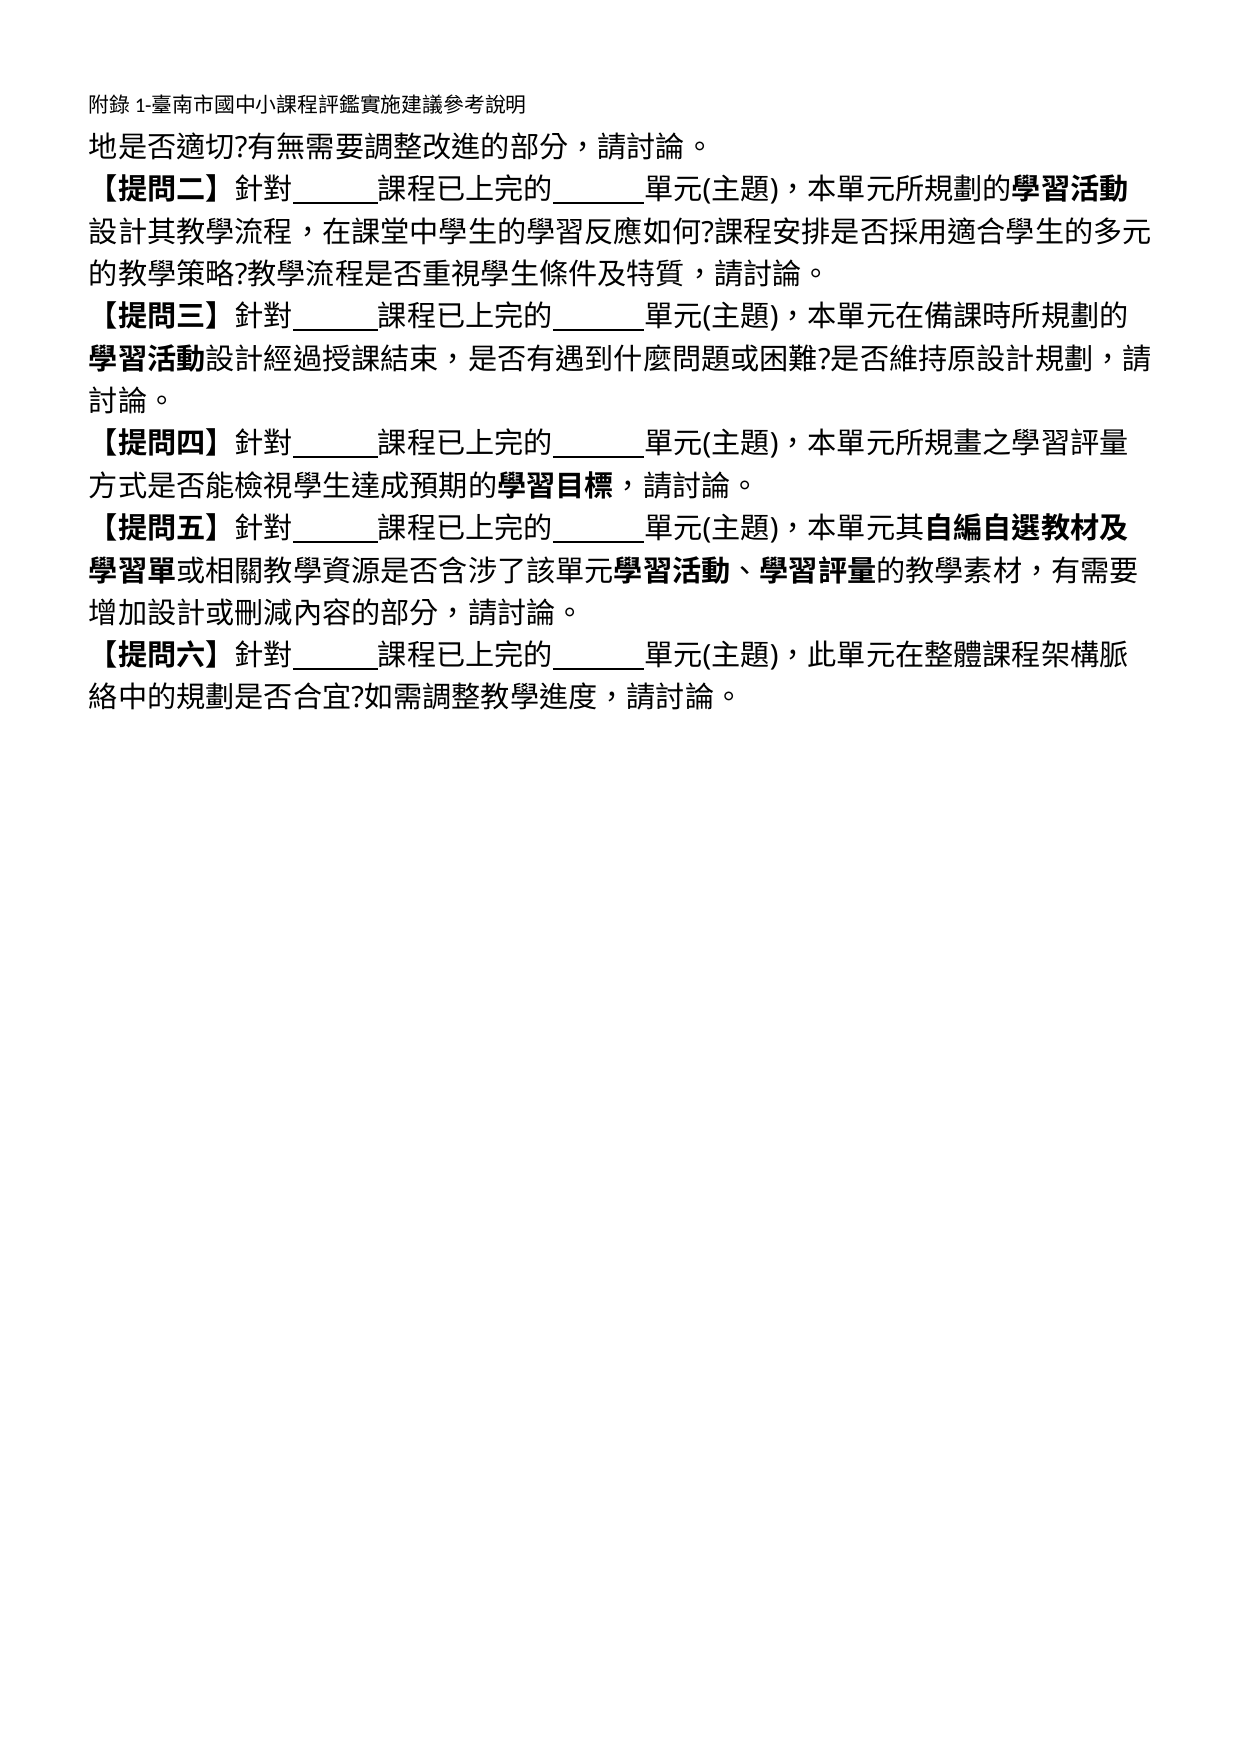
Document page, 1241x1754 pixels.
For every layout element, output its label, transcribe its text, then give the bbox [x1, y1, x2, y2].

text 【提問六】針對 課程已上完的 單元(主題)，此單元在整體課程架構脈絡中的規劃是否合宜?如需調整教學進度，請討論。 [89, 632, 1152, 716]
text 【提問二】針對 課程已上完的 單元(主題)，本單元所規劃的學習活動設計其教學流程，在課堂中學生的學習反應如何?課程安排是否採用適合學生的多元的教學策略?教學流程是否重視學生條件及特質，請討論。 [89, 166, 1152, 293]
text 【提問五】針對 課程已上完的 單元(主題)，本單元其自編自選教材及學習單或相關教學資源是否含涉了該單元學習活動、學習評量的教學素材，有需要增加設計或刪減內容的部分，請討論。 [89, 505, 1152, 632]
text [89, 123, 1152, 166]
text 【提問四】針對 課程已上完的 單元(主題)，本單元所規畫之學習評量方式是否能檢視學生達成預期的學習目標，請討論。 [89, 420, 1152, 505]
text 【提問三】針對 課程已上完的 單元(主題)，本單元在備課時所規劃的學習活動設計經過授課結束，是否有遇到什麼問題或困難?是否維持原設計規劃，請討論。 [89, 293, 1152, 420]
